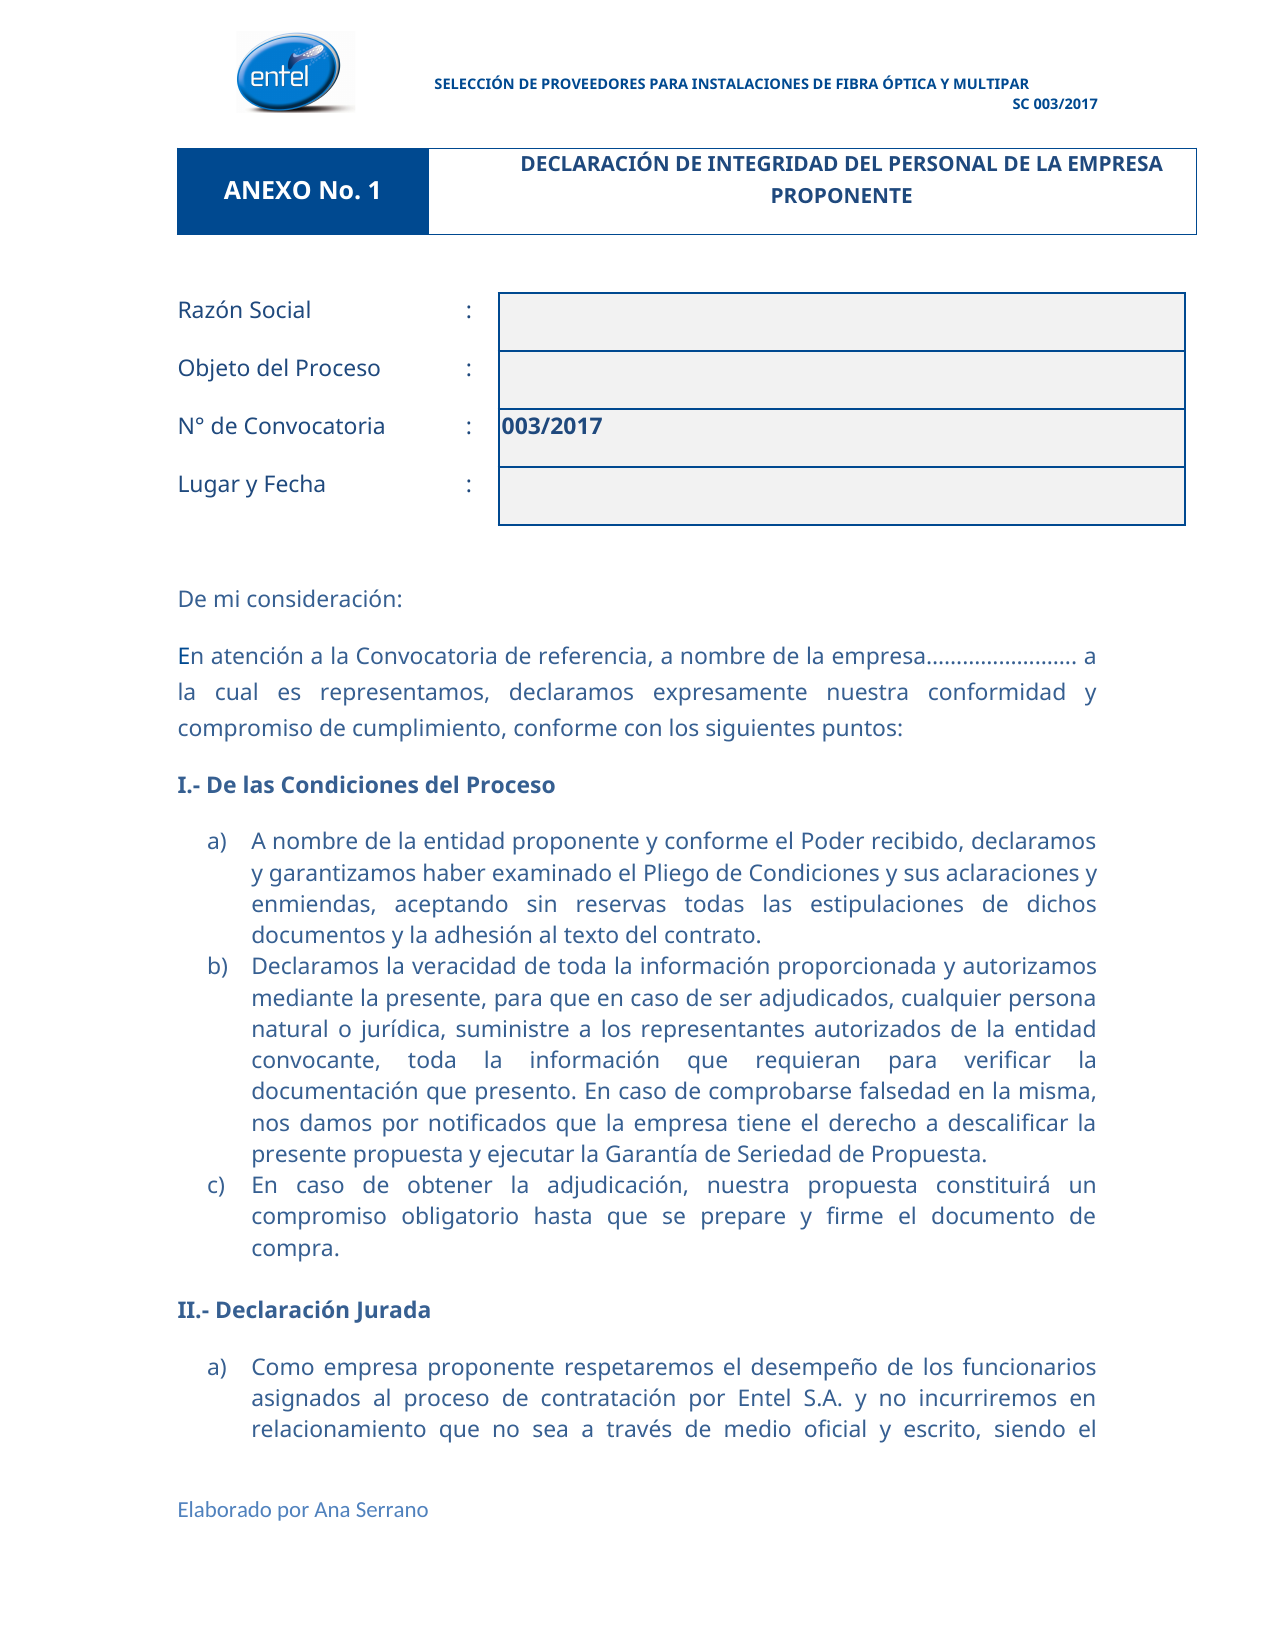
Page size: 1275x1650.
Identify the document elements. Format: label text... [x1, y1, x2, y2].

list Declaramos la veracidad de toda la información proporcionada y autorizamos mediante la presente, para que en caso de ser adjudicados, cualquier persona natural o jurídica, suministre a los representantes autorizados de la entidad convocante, toda la información que requieran para verificar la documentación que presento. En caso de comprobarse falsedad en la misma, nos damos por notificados que la empresa tiene el derecho a descalificar la presente propuesta y ejecutar la Garantía de Seriedad de Propuesta. [207, 950, 1098, 1169]
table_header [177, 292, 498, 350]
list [207, 1351, 1098, 1444]
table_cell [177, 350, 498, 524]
text I.- De las Condiciones del Proceso [177, 768, 1098, 800]
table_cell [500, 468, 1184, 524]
list A nombre de la entidad proponente y conforme el Poder recibido, declaramos y garantizamos haber examinado el Pliego de Condiciones y sus aclaraciones y enmiendas, aceptando sin reservas todas las estipulaciones de dichos documentos y la adhesión al texto del contrato. [207, 825, 1098, 950]
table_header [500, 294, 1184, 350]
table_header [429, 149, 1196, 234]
list En caso de obtener la adjudicación, nuestra propuesta constituirá un compromiso obligatorio hasta que se prepare y firme el documento de compra. [207, 1169, 1098, 1263]
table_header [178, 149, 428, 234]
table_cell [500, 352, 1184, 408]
text En atención a la Convocatoria de referencia, a nombre de la empresa……………………. a la cual es representamos, declaramos expresamente nuestra conformidad y compromiso de cumplimiento, conforme con los siguientes puntos: [177, 640, 1098, 743]
text II.- Declaración Jurada [177, 1294, 1098, 1325]
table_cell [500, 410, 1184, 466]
text De mi consideración: [177, 583, 1098, 614]
picture [236, 31, 356, 113]
